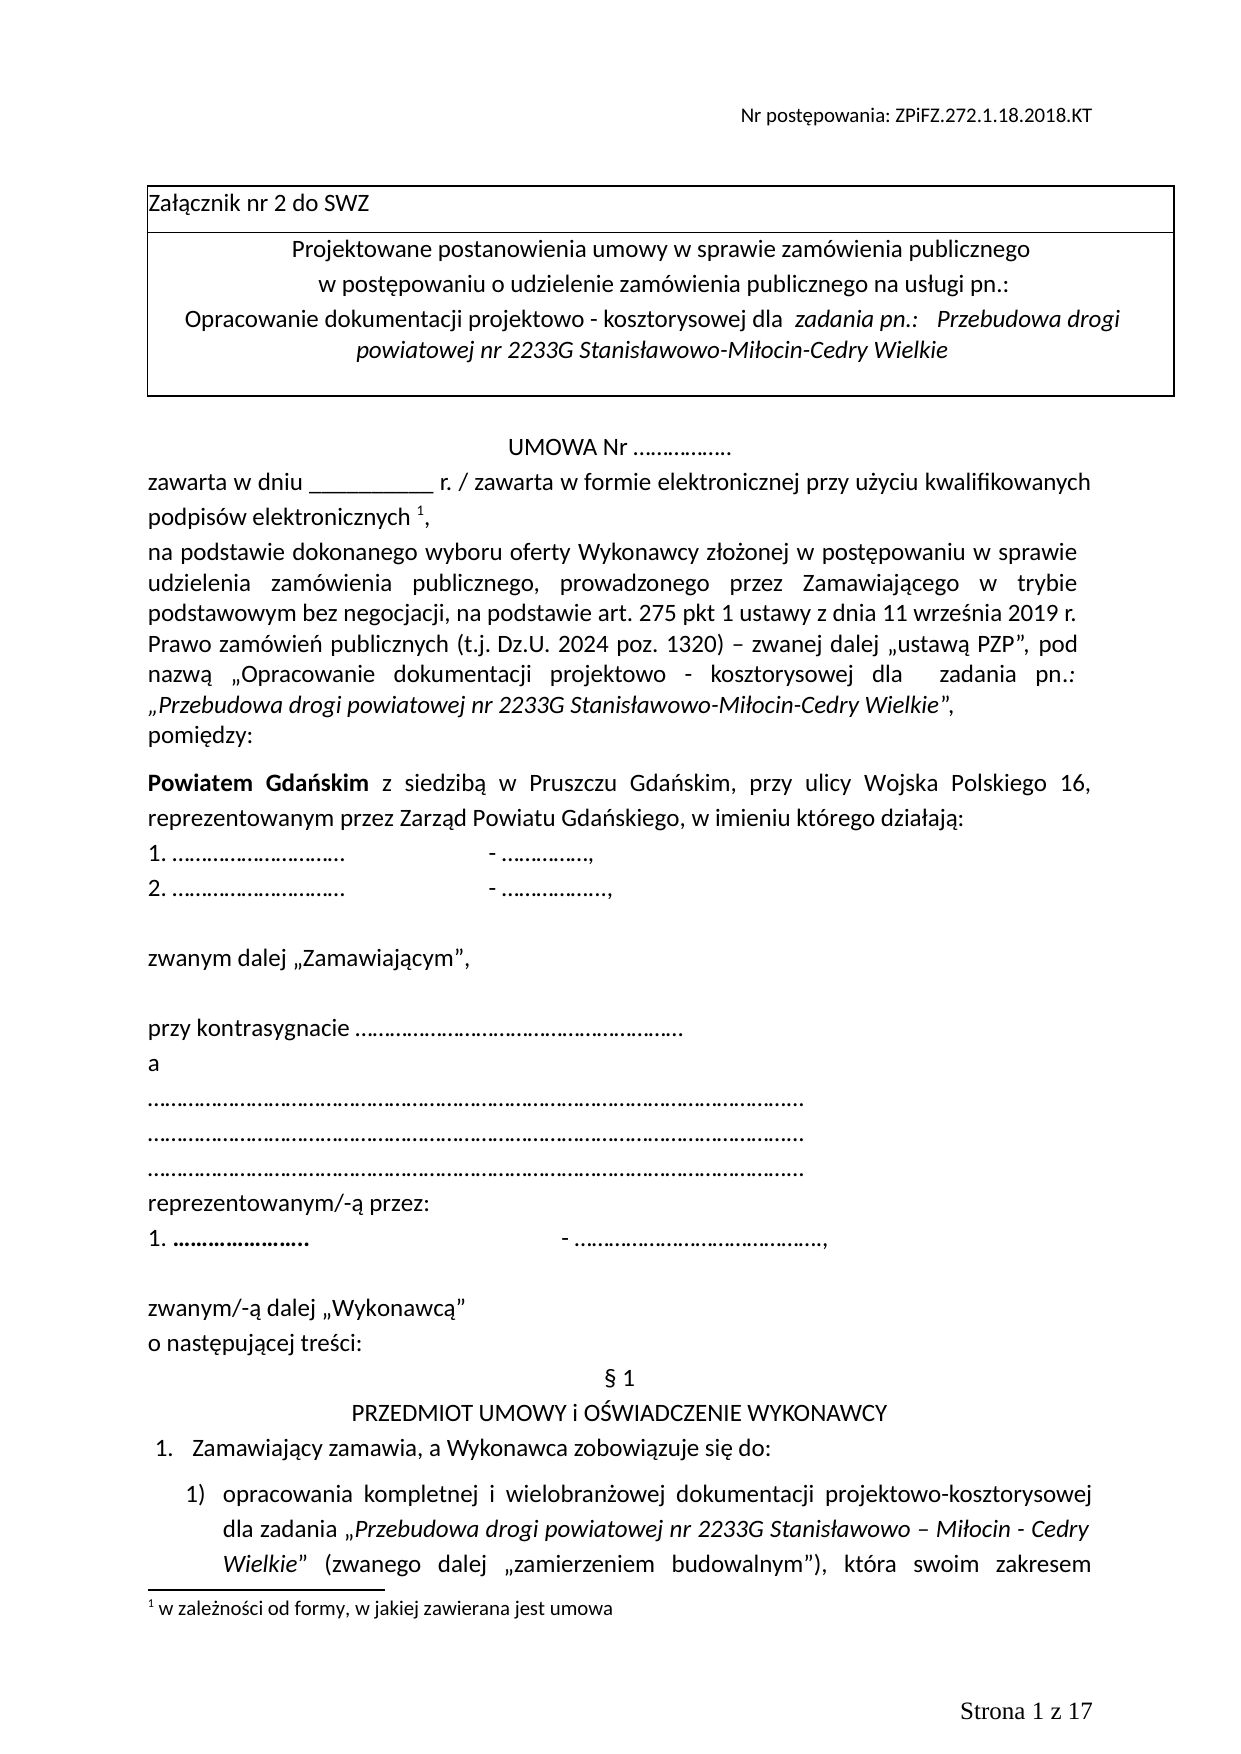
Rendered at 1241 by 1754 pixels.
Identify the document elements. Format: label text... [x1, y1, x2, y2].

text 1. ………………………… - ……………, [148, 837, 1093, 868]
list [185, 1478, 1093, 1578]
list na podstawie dokonanego wyboru oferty Wykonawcy złożonej w postępowaniu w sprawie udzielenia zamówienia publicznego, prowadzonego przez Zamawiającego w trybie podstawowym bez negocjacji, na podstawie art. 275 pkt 1 ustawy z dnia 11 września 2019 r. Prawo zamówień publicznych (t.j. Dz.U. 2024 poz. 1320) – zwanej dalej „ustawą PZP”, pod nazwą „Opracowanie dokumentacji projektowo - kosztorysowej dla zadania pn.: „Przebudowa drogi powiatowej nr 2233G Stanisławowo-Miłocin-Cedry Wielkie”, [148, 536, 1078, 719]
text 2. ………………………… - ……………..., [148, 872, 1093, 903]
text o następującej treści: [148, 1327, 1093, 1358]
text przy kontrasygnacie ………………………………………………… [148, 1012, 1093, 1043]
text § 1 [146, 1362, 1093, 1393]
text 1. ………………….. - ……………………………………., [148, 1222, 1093, 1253]
text reprezentowanym/-ą przez: [148, 1187, 1093, 1218]
text UMOWA Nr …………….. [148, 431, 1093, 462]
text PRZEDMIOT UMOWY i OŚWIADCZENIE WYKONAWCY [146, 1397, 1093, 1428]
table_cell Projektowane postanowienia umowy w sprawie zamówienia publicznego w postępowaniu o udzielenie zamówienia publicznego na usługi pn.: Opracowanie dokumentacji projektowo - kosztorysowej dla zadania pn.: Przebudowa drogi powiatowej nr 2233G Stanisławowo-Miłocin-Cedry Wielkie [148, 233, 1173, 395]
text …………………………………………………………………………………………………... …………………………………………………………………………………………………... …………………………………………………………………………………………………... [148, 1082, 1093, 1183]
text Powiatem Gdańskim z siedzibą w Pruszczu Gdańskim, przy ulicy Wojska Polskiego 16, reprezentowanym przez Zarząd Powiatu Gdańskiego, w imieniu którego działają: [148, 767, 1093, 833]
text zwanym dalej „Zamawiającym”, [148, 942, 1093, 973]
list Zamawiający zamawia, a Wykonawca zobowiązuje się do: [154, 1432, 1093, 1463]
text zwanym/-ą dalej „Wykonawcą” [148, 1292, 1093, 1323]
text a [148, 1047, 1093, 1078]
text zawarta w dniu __________ r. / zawarta w formie elektronicznej przy użyciu kwalifikowanych podpisów elektronicznych , [148, 466, 1093, 532]
text pomiędzy: [148, 719, 1093, 750]
table_header Załącznik nr 2 do SWZ [148, 187, 1173, 232]
